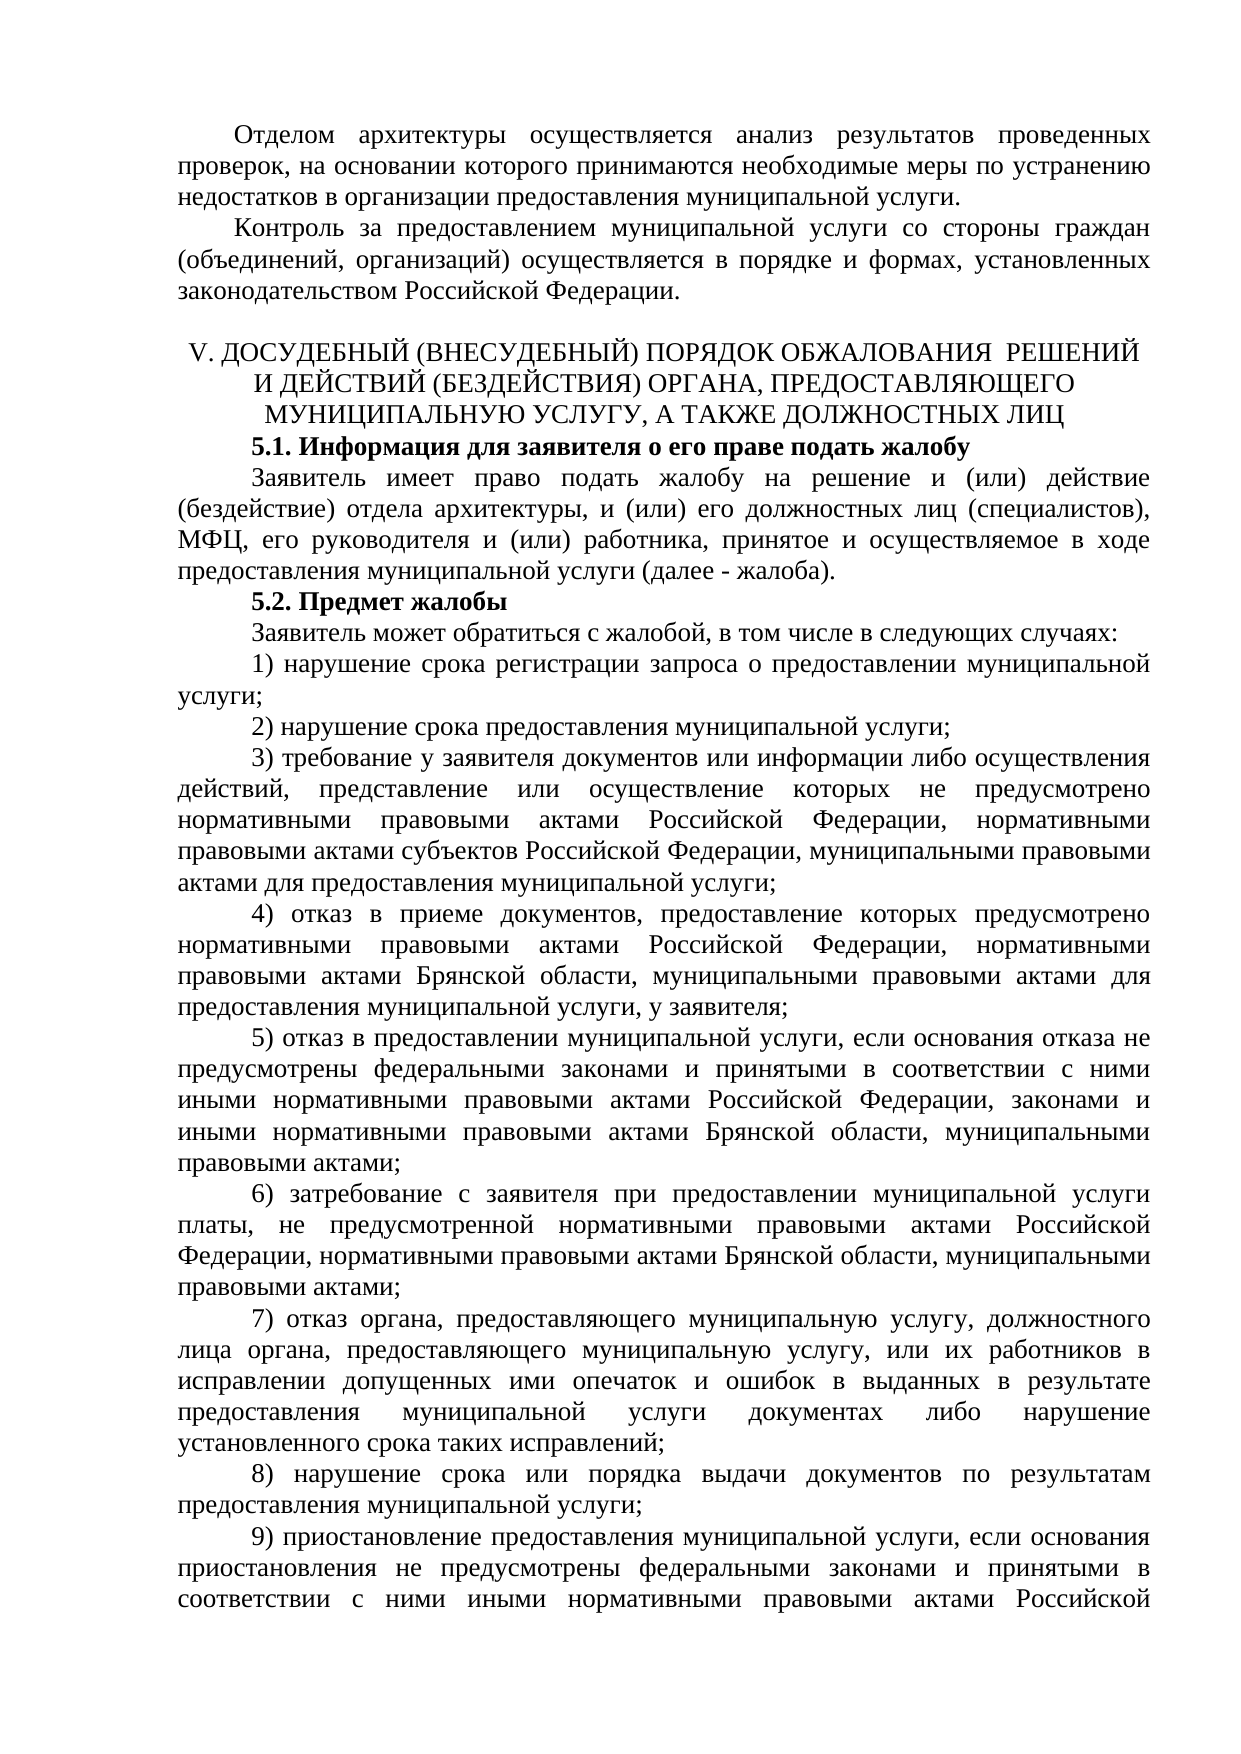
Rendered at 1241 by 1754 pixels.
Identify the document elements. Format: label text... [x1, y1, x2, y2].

text V. ДОСУДЕБНЫЙ (ВНЕСУДЕБНЫЙ) ПОРЯДОК ОБЖАЛОВАНИЯ РЕШЕНИЙ И ДЕЙСТВИЙ (БЕЗДЕЙСТВИЯ) ОРГАНА, ПРЕДОСТАВЛЯЮЩЕГО МУНИЦИПАЛЬНУЮ УСЛУГУ, А ТАКЖЕ ДОЛЖНОСТНЫХ ЛИЦ [177, 336, 1152, 429]
text 6) затребование с заявителя при предоставлении муниципальной услуги платы, не предусмотренной нормативными правовыми актами Российской Федерации, нормативными правовыми актами Брянской области, муниципальными правовыми актами; [177, 1177, 1152, 1302]
text 2) нарушение срока предоставления муниципальной услуги; [177, 710, 1152, 741]
text 5) отказ в предоставлении муниципальной услуги, если основания отказа не предусмотрены федеральными законами и принятыми в соответствии с ними иными нормативными правовыми актами Российской Федерации, законами и иными нормативными правовыми актами Брянской области, муниципальными правовыми актами; [177, 1021, 1152, 1177]
text Отделом архитектуры осуществляется анализ результатов проведенных проверок, на основании которого принимаются необходимые меры по устранению недостатков в организации предоставления муниципальной услуги. [177, 118, 1152, 212]
text Контроль за предоставлением муниципальной услуги со стороны граждан (объединений, организаций) осуществляется в порядке и формах, установленных законодательством Российской Федерации. [177, 212, 1152, 305]
text 7) отказ органа, предоставляющего муниципальную услугу, должностного лица органа, предоставляющего муниципальную услугу, или их работников в исправлении допущенных ими опечаток и ошибок в выданных в результате предоставления муниципальной услуги документах либо нарушение установленного срока таких исправлений; [177, 1302, 1152, 1457]
text 4) отказ в приеме документов, предоставление которых предусмотрено нормативными правовыми актами Российской Федерации, нормативными правовыми актами Брянской области, муниципальными правовыми актами для предоставления муниципальной услуги, у заявителя; [177, 897, 1152, 1021]
text 8) нарушение срока или порядка выдачи документов по результатам предоставления муниципальной услуги; [177, 1457, 1152, 1520]
text Заявитель может обратиться с жалобой, в том числе в следующих случаях: [177, 616, 1152, 648]
text 1) нарушение срока регистрации запроса о предоставлении муниципальной услуги; [177, 648, 1152, 710]
text 5.1. Информация для заявителя о его праве подать жалобу [177, 429, 1152, 461]
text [177, 1520, 1152, 1613]
text 5.2. Предмет жалобы [177, 585, 1152, 616]
text 3) требование у заявителя документов или информации либо осуществления действий, представление или осуществление которых не предусмотрено нормативными правовыми актами Российской Федерации, нормативными правовыми актами субъектов Российской Федерации, муниципальными правовыми актами для предоставления муниципальной услуги; [177, 741, 1152, 897]
text Заявитель имеет право подать жалобу на решение и (или) действие (бездействие) отдела архитектуры, и (или) его должностных лиц (специалистов), МФЦ, его руководителя и (или) работника, принятое и осуществляемое в ходе предоставления муниципальной услуги (далее - жалоба). [177, 461, 1152, 585]
